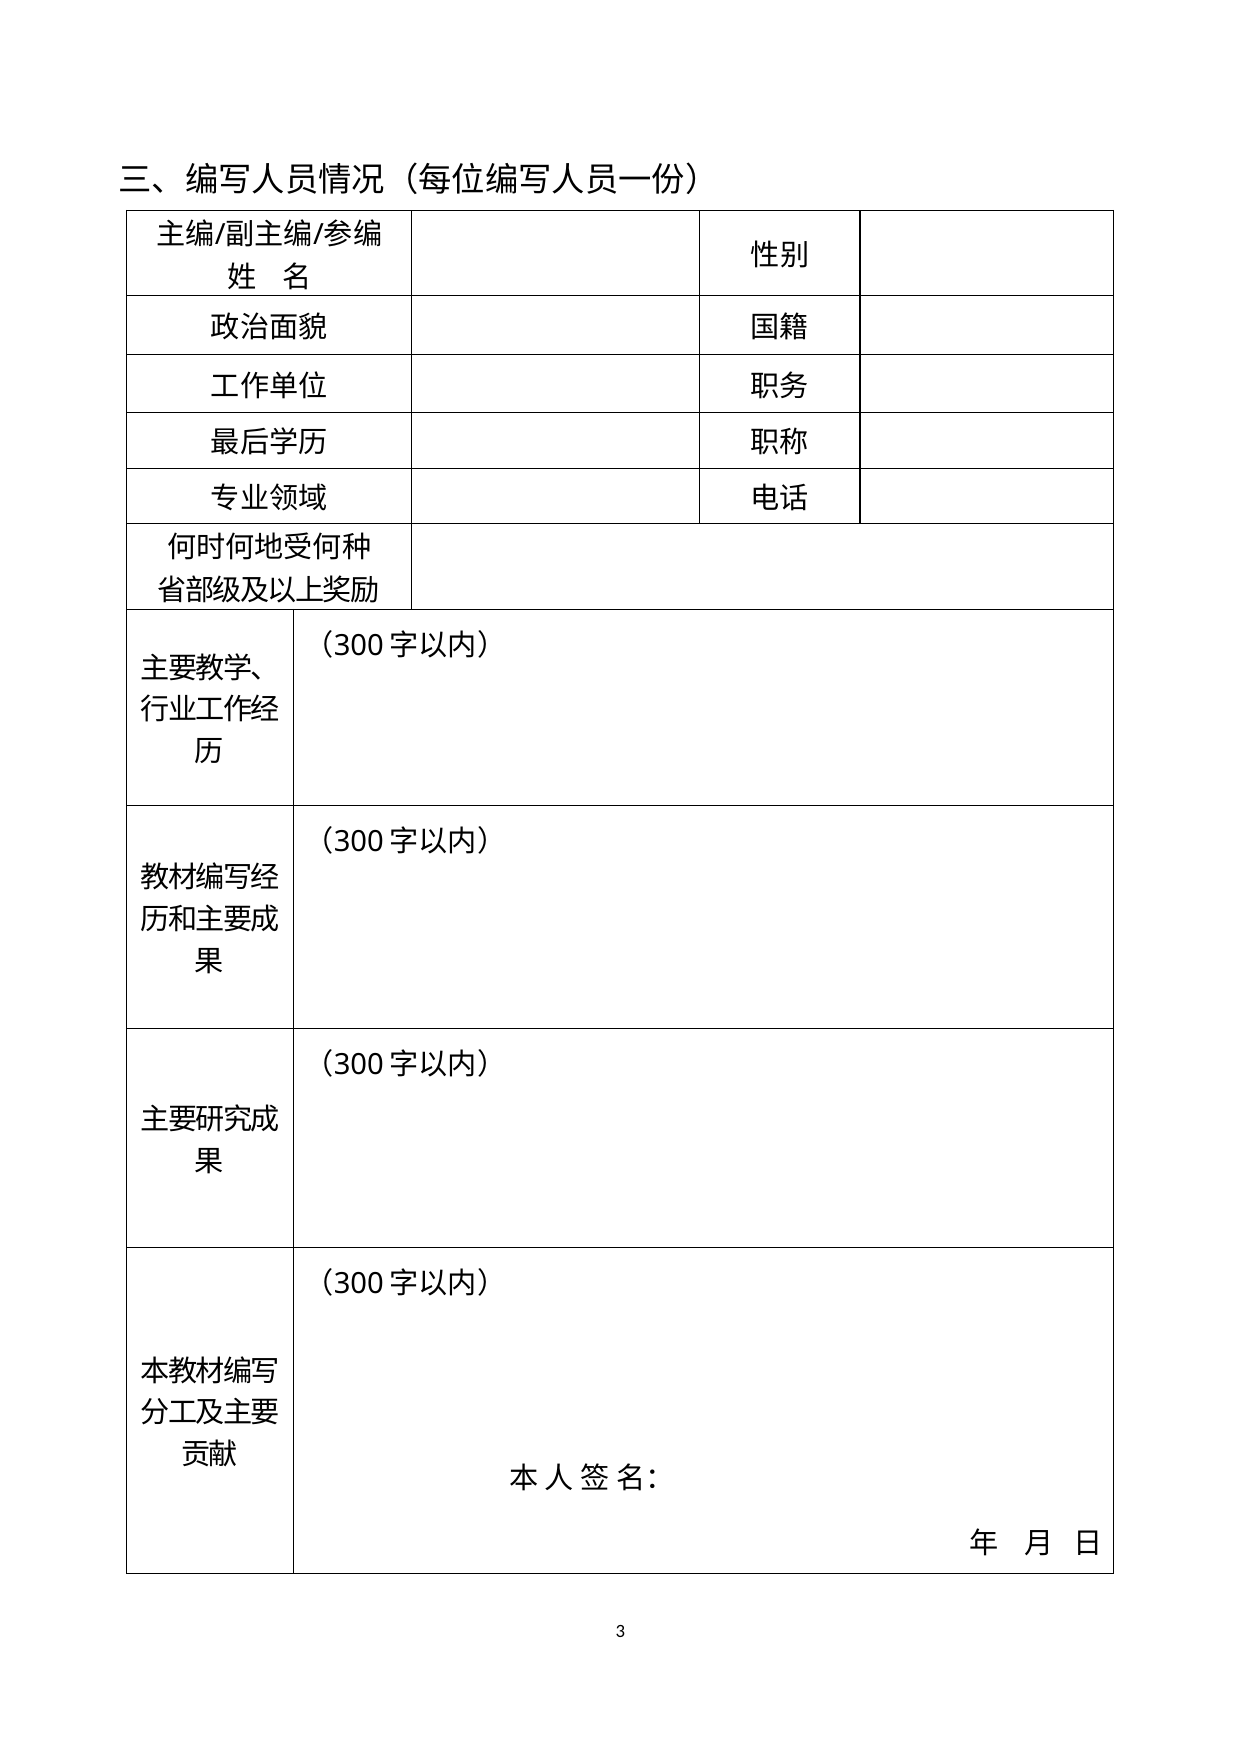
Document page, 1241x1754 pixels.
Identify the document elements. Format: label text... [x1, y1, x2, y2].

table_cell 职称 [700, 413, 859, 468]
table_cell 政治面貌 [127, 296, 411, 354]
table_cell 教材编写经历和主要成果 [127, 806, 293, 1028]
table_cell （300字以内） [294, 1029, 1113, 1247]
table_cell [412, 413, 699, 468]
table_cell 国籍 [700, 296, 859, 354]
table_cell [412, 469, 699, 522]
table_cell [861, 355, 1113, 412]
table_header [412, 211, 699, 295]
table_header [861, 211, 1113, 295]
table_cell [861, 413, 1113, 468]
text 三、编写人员情况（每位编写人员一份） [118, 145, 1122, 210]
table_cell [412, 355, 699, 412]
table_cell （300字以内） [294, 806, 1113, 1028]
table_cell （300字以内） [294, 610, 1113, 805]
table_cell 本教材编写分工及主要贡献 [127, 1248, 293, 1573]
table_cell 主要教学、行业工作经历 [127, 610, 293, 805]
table_cell 主要研究成果 [127, 1029, 293, 1247]
table_cell 电话 [700, 469, 859, 522]
table_cell 最后学历 [127, 413, 411, 468]
table_cell 工作单位 [127, 355, 411, 412]
table_cell [412, 296, 699, 354]
table_header 性别 [700, 211, 859, 295]
table_cell [861, 296, 1113, 354]
table_cell （300字以内） 本 人 签 名： 年 月 日 [294, 1248, 1113, 1573]
table_cell 何时何地受何种 省部级及以上奖励 [127, 524, 411, 609]
table_cell 专业领域 [127, 469, 411, 522]
table_cell [861, 469, 1113, 522]
table_cell 职务 [700, 355, 859, 412]
table_cell [412, 524, 1113, 609]
table_header 主编/副主编/参编 姓 名 [127, 211, 411, 295]
